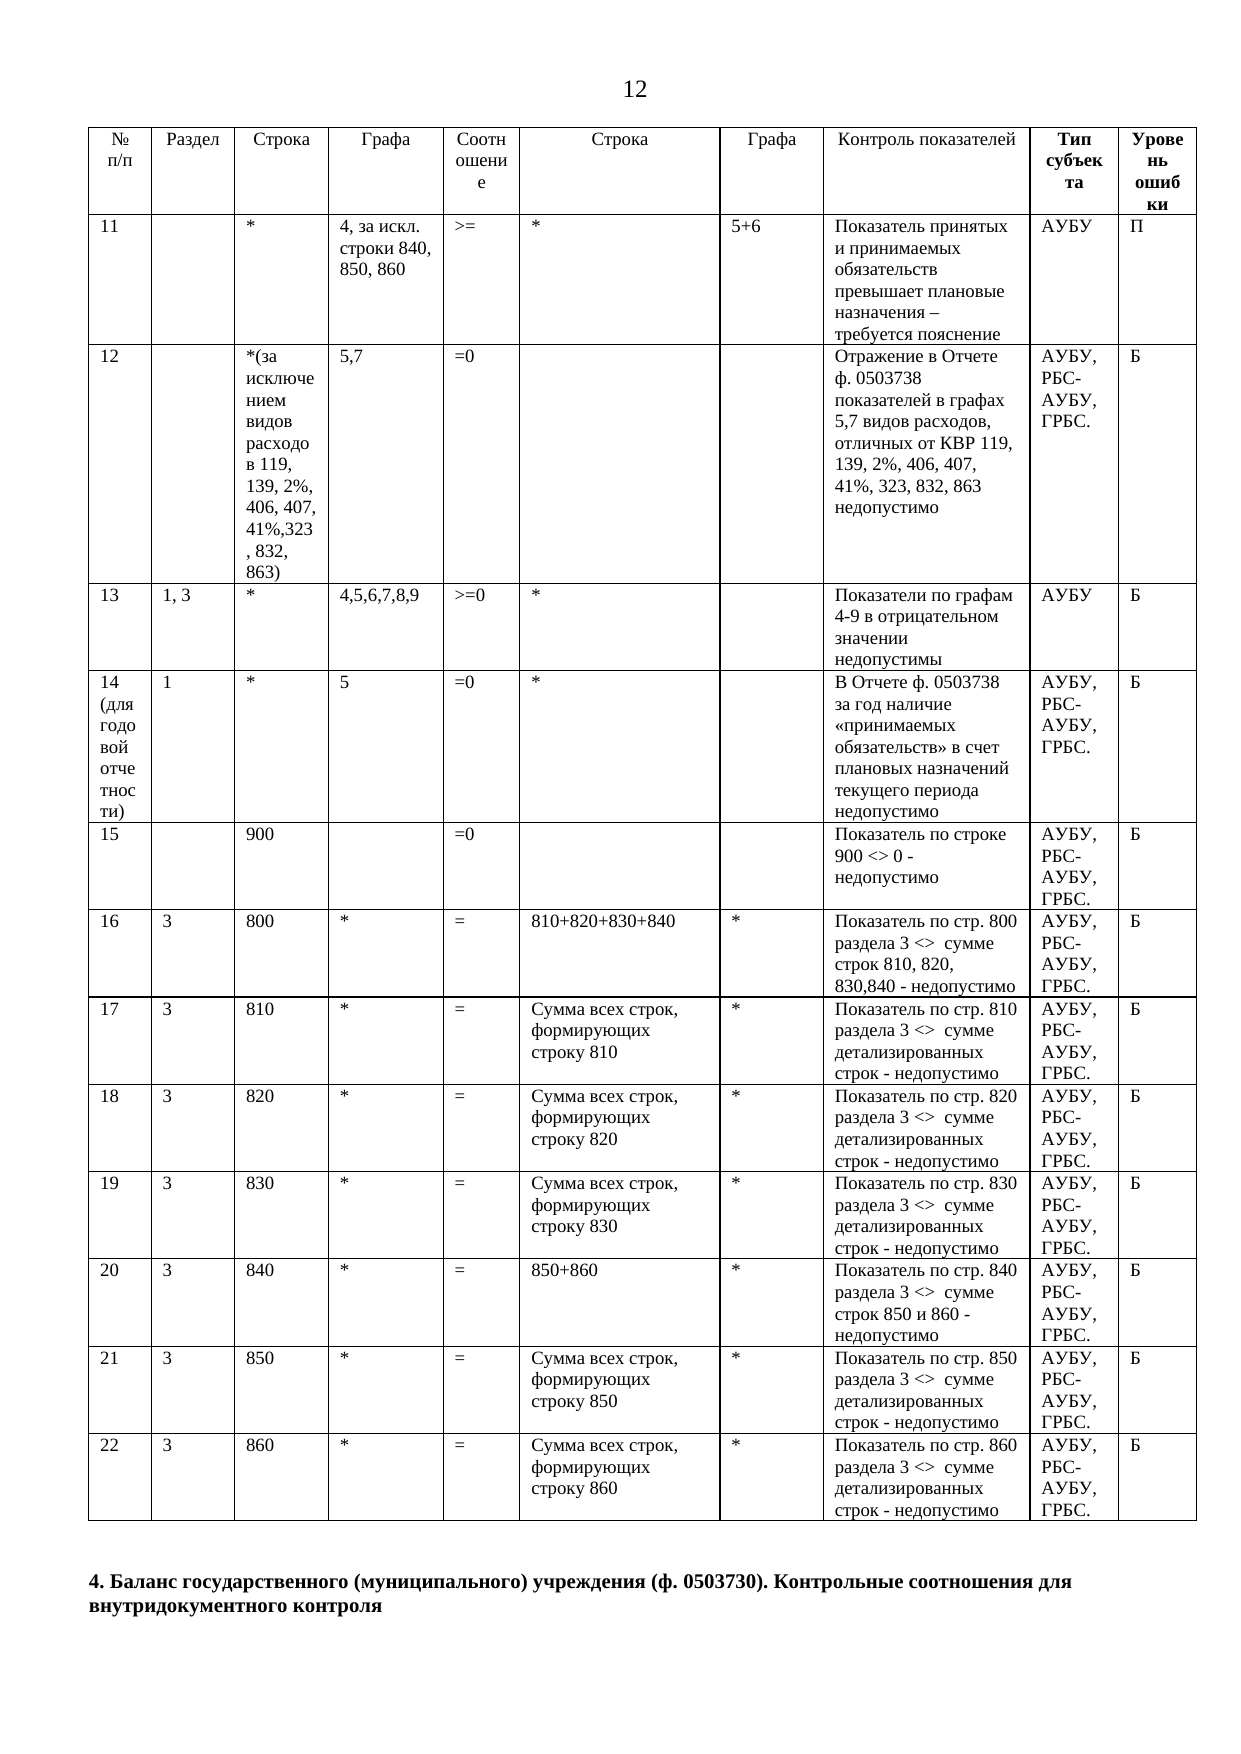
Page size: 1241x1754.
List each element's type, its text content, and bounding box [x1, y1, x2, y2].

table_header Строка [235, 128, 328, 214]
table_cell = [444, 1259, 519, 1346]
table_cell [152, 823, 234, 909]
table_cell АУБУ, РБС-АУБУ, ГРБС. [1031, 998, 1118, 1084]
table_cell 850+860 [520, 1259, 719, 1346]
table_cell * [329, 1259, 443, 1346]
table_cell 810 [235, 998, 328, 1084]
table_cell = [444, 1434, 519, 1520]
table_cell =0 [444, 823, 519, 909]
table_cell Показатель по стр. 830 раздела 3 <> сумме детализированных строк - недопустимо [824, 1172, 1029, 1258]
table_cell * [329, 1172, 443, 1258]
table_cell * [721, 1259, 823, 1346]
table_cell Б [1119, 1434, 1196, 1520]
table_cell 17 [89, 998, 151, 1084]
table_cell Б [1119, 671, 1196, 822]
table_header Графа [721, 128, 823, 214]
table_cell АУБУ [1031, 215, 1118, 344]
table_cell 20 [89, 1259, 151, 1346]
table_cell АУБУ, РБС-АУБУ, ГРБС. [1031, 910, 1118, 996]
table_cell 18 [89, 1085, 151, 1171]
table_cell Б [1119, 823, 1196, 909]
table_cell 15 [89, 823, 151, 909]
table_cell АУБУ, РБС-АУБУ, ГРБС. [1031, 1172, 1118, 1258]
table_cell =0 [444, 345, 519, 583]
table_header Графа [329, 128, 443, 214]
table_header Тип субъекта [1031, 128, 1118, 214]
table_cell 3 [152, 1085, 234, 1171]
table_cell 19 [89, 1172, 151, 1258]
table_cell П [1119, 215, 1196, 344]
table_cell * [721, 1085, 823, 1171]
table_cell [152, 215, 234, 344]
table_cell * [235, 671, 328, 822]
table_cell 3 [152, 910, 234, 996]
table_cell Б [1119, 1347, 1196, 1433]
table_cell Б [1119, 345, 1196, 583]
table_cell 1 [152, 671, 234, 822]
table_cell * [235, 584, 328, 670]
table_cell * [520, 671, 719, 822]
table_cell Показатель по стр. 810 раздела 3 <> сумме детализированных строк - недопустимо [824, 998, 1029, 1084]
table_cell Б [1119, 998, 1196, 1084]
table_cell Б [1119, 1172, 1196, 1258]
table_cell * [721, 1347, 823, 1433]
table_cell 820 [235, 1085, 328, 1171]
table_cell = [444, 1347, 519, 1433]
table_cell * [329, 1434, 443, 1520]
table_cell 22 [89, 1434, 151, 1520]
table_cell АУБУ [1031, 584, 1118, 670]
table_cell = [444, 1172, 519, 1258]
table_cell 860 [235, 1434, 328, 1520]
table_cell [721, 584, 823, 670]
table_cell АУБУ, РБС-АУБУ, ГРБС. [1031, 1434, 1118, 1520]
table_cell Показатель по стр. 860 раздела 3 <> сумме детализированных строк - недопустимо [824, 1434, 1029, 1520]
table_cell 5 [329, 671, 443, 822]
table_cell Б [1119, 910, 1196, 996]
table_cell АУБУ, РБС-АУБУ, ГРБС. [1031, 345, 1118, 583]
table_cell [520, 823, 719, 909]
table_cell [721, 671, 823, 822]
table_cell * [721, 1172, 823, 1258]
table_cell Сумма всех строк, формирующих строку 860 [520, 1434, 719, 1520]
table_cell 12 [89, 345, 151, 583]
table_cell 4,5,6,7,8,9 [329, 584, 443, 670]
table_cell [721, 345, 823, 583]
table_cell * [520, 215, 719, 344]
table_cell 5+6 [721, 215, 823, 344]
table_cell 840 [235, 1259, 328, 1346]
table_cell * [329, 998, 443, 1084]
table_cell 16 [89, 910, 151, 996]
table_header Уровень ошибки [1119, 128, 1196, 214]
table_cell АУБУ, РБС-АУБУ, ГРБС. [1031, 671, 1118, 822]
table_header Соотношение [444, 128, 519, 214]
table_cell * [520, 584, 719, 670]
table_cell АУБУ, РБС-АУБУ, ГРБС. [1031, 823, 1118, 909]
table_cell В Отчете ф. 0503738 за год наличие «принимаемых обязательств» в счет плановых назначений текущего периода недопустимо [824, 671, 1029, 822]
table_cell *(за исключением видов расходов 119, 139, 2%, 406, 407, 41%,323, 832, 863) [235, 345, 328, 583]
table_cell 850 [235, 1347, 328, 1433]
table_cell Показатель по стр. 840 раздела 3 <> сумме строк 850 и 860 - недопустимо [824, 1259, 1029, 1346]
table_cell [520, 345, 719, 583]
table_cell Сумма всех строк, формирующих строку 810 [520, 998, 719, 1084]
table_cell 11 [89, 215, 151, 344]
table_cell 5,7 [329, 345, 443, 583]
table_cell [329, 823, 443, 909]
table_cell [152, 345, 234, 583]
table_cell Б [1119, 1085, 1196, 1171]
table_cell >= [444, 215, 519, 344]
table_cell Показатель по стр. 850 раздела 3 <> сумме детализированных строк - недопустимо [824, 1347, 1029, 1433]
table_cell Б [1119, 584, 1196, 670]
table_cell АУБУ, РБС-АУБУ, ГРБС. [1031, 1085, 1118, 1171]
table_cell Показатель по стр. 820 раздела 3 <> сумме детализированных строк - недопустимо [824, 1085, 1029, 1171]
table_cell 13 [89, 584, 151, 670]
table_cell Сумма всех строк, формирующих строку 820 [520, 1085, 719, 1171]
table_cell 3 [152, 1172, 234, 1258]
table_cell 1, 3 [152, 584, 234, 670]
table_cell 900 [235, 823, 328, 909]
table_cell Показатель по строке 900 <> 0 - недопустимо [824, 823, 1029, 909]
table_cell [721, 823, 823, 909]
table_cell * [329, 1085, 443, 1171]
table_cell 14 (для годовой отчетности) [89, 671, 151, 822]
table_cell АУБУ, РБС-АУБУ, ГРБС. [1031, 1347, 1118, 1433]
table_header Раздел [152, 128, 234, 214]
table_cell 810+820+830+840 [520, 910, 719, 996]
table_header Строка [520, 128, 719, 214]
table_cell 3 [152, 998, 234, 1084]
table_cell Показатели по графам 4-9 в отрицательном значении недопустимы [824, 584, 1029, 670]
table_cell 4, за искл. строки 840, 850, 860 [329, 215, 443, 344]
table_cell = [444, 1085, 519, 1171]
table_cell Отражение в Отчете ф. 0503738 показателей в графах 5,7 видов расходов, отличных от КВР 119, 139, 2%, 406, 407, 41%, 323, 832, 863 недопустимо [824, 345, 1029, 583]
table_cell Б [1119, 1259, 1196, 1346]
table_cell =0 [444, 671, 519, 822]
table_cell * [721, 910, 823, 996]
table_cell Показатель по стр. 800 раздела 3 <> сумме строк 810, 820, 830,840 - недопустимо [824, 910, 1029, 996]
table_cell 21 [89, 1347, 151, 1433]
table_cell * [721, 1434, 823, 1520]
table_cell 800 [235, 910, 328, 996]
table_cell Сумма всех строк, формирующих строку 850 [520, 1347, 719, 1433]
table_cell = [444, 998, 519, 1084]
table_cell 3 [152, 1434, 234, 1520]
table_header № п/п [89, 128, 151, 214]
table_cell * [721, 998, 823, 1084]
table_cell * [329, 910, 443, 996]
table_header Контроль показателей [824, 128, 1029, 214]
table_cell * [235, 215, 328, 344]
table_cell * [329, 1347, 443, 1433]
table_cell 830 [235, 1172, 328, 1258]
table_cell Показатель принятых и принимаемых обязательств превышает плановые назначения – требуется пояснение [824, 215, 1029, 344]
table_cell 3 [152, 1347, 234, 1433]
text 4. Баланс государственного (муниципального) учреждения (ф. 0503730). Контрольные соотношения для внутридокументного контроля [89, 1569, 1181, 1617]
table_cell Сумма всех строк, формирующих строку 830 [520, 1172, 719, 1258]
table_cell >=0 [444, 584, 519, 670]
table_cell 3 [152, 1259, 234, 1346]
table_cell = [444, 910, 519, 996]
table_cell АУБУ, РБС-АУБУ, ГРБС. [1031, 1259, 1118, 1346]
